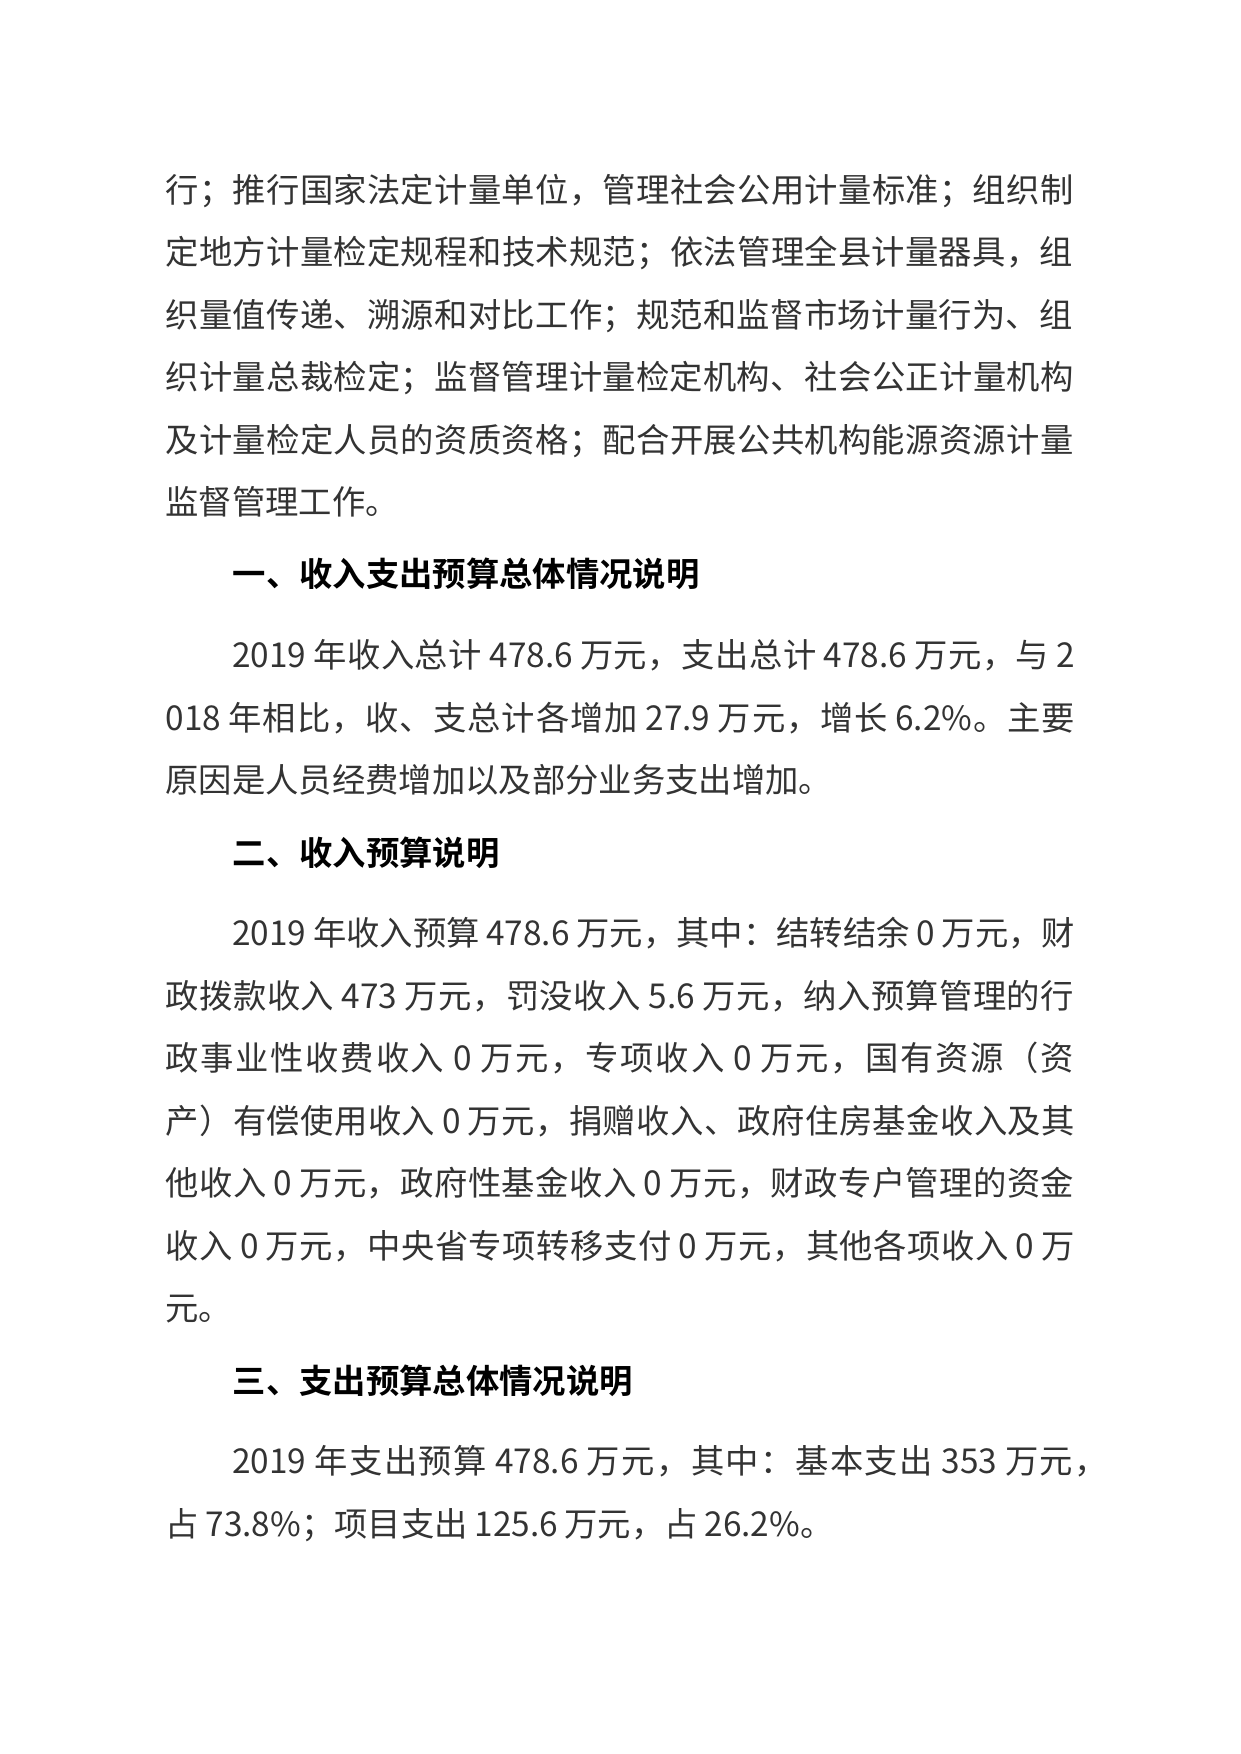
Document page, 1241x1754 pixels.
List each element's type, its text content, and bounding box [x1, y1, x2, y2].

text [165, 152, 1075, 527]
subtitle 一、收入支出预算总体情况说明 [165, 527, 1075, 618]
subtitle 三、支出预算总体情况说明 [165, 1333, 1075, 1424]
text 2019年支出预算478.6万元，其中：基本支出353万元，占73.8%；项目支出125.6万元，占26.2%。 [165, 1424, 1075, 1549]
text 2019年收入预算478.6万元，其中：结转结余0万元，财政拨款收入473万元，罚没收入5.6万元，纳入预算管理的行政事业性收费收入0万元，专项收入0万元，国有资源（资产）有偿使用收入0万元，捐赠收入、政府住房基金收入及其他收入0万元，政府性基金收入0万元，财政专户管理的资金收入0万元，中央省专项转移支付0万元，其他各项收入0万元。 [165, 896, 1075, 1333]
subtitle 二、收入预算说明 [165, 805, 1075, 896]
text 2019年收入总计478.6万元，支出总计478.6万元，与2018年相比，收、支总计各增加27.9万元，增长6.2%。主要原因是人员经费增加以及部分业务支出增加。 [165, 618, 1075, 805]
